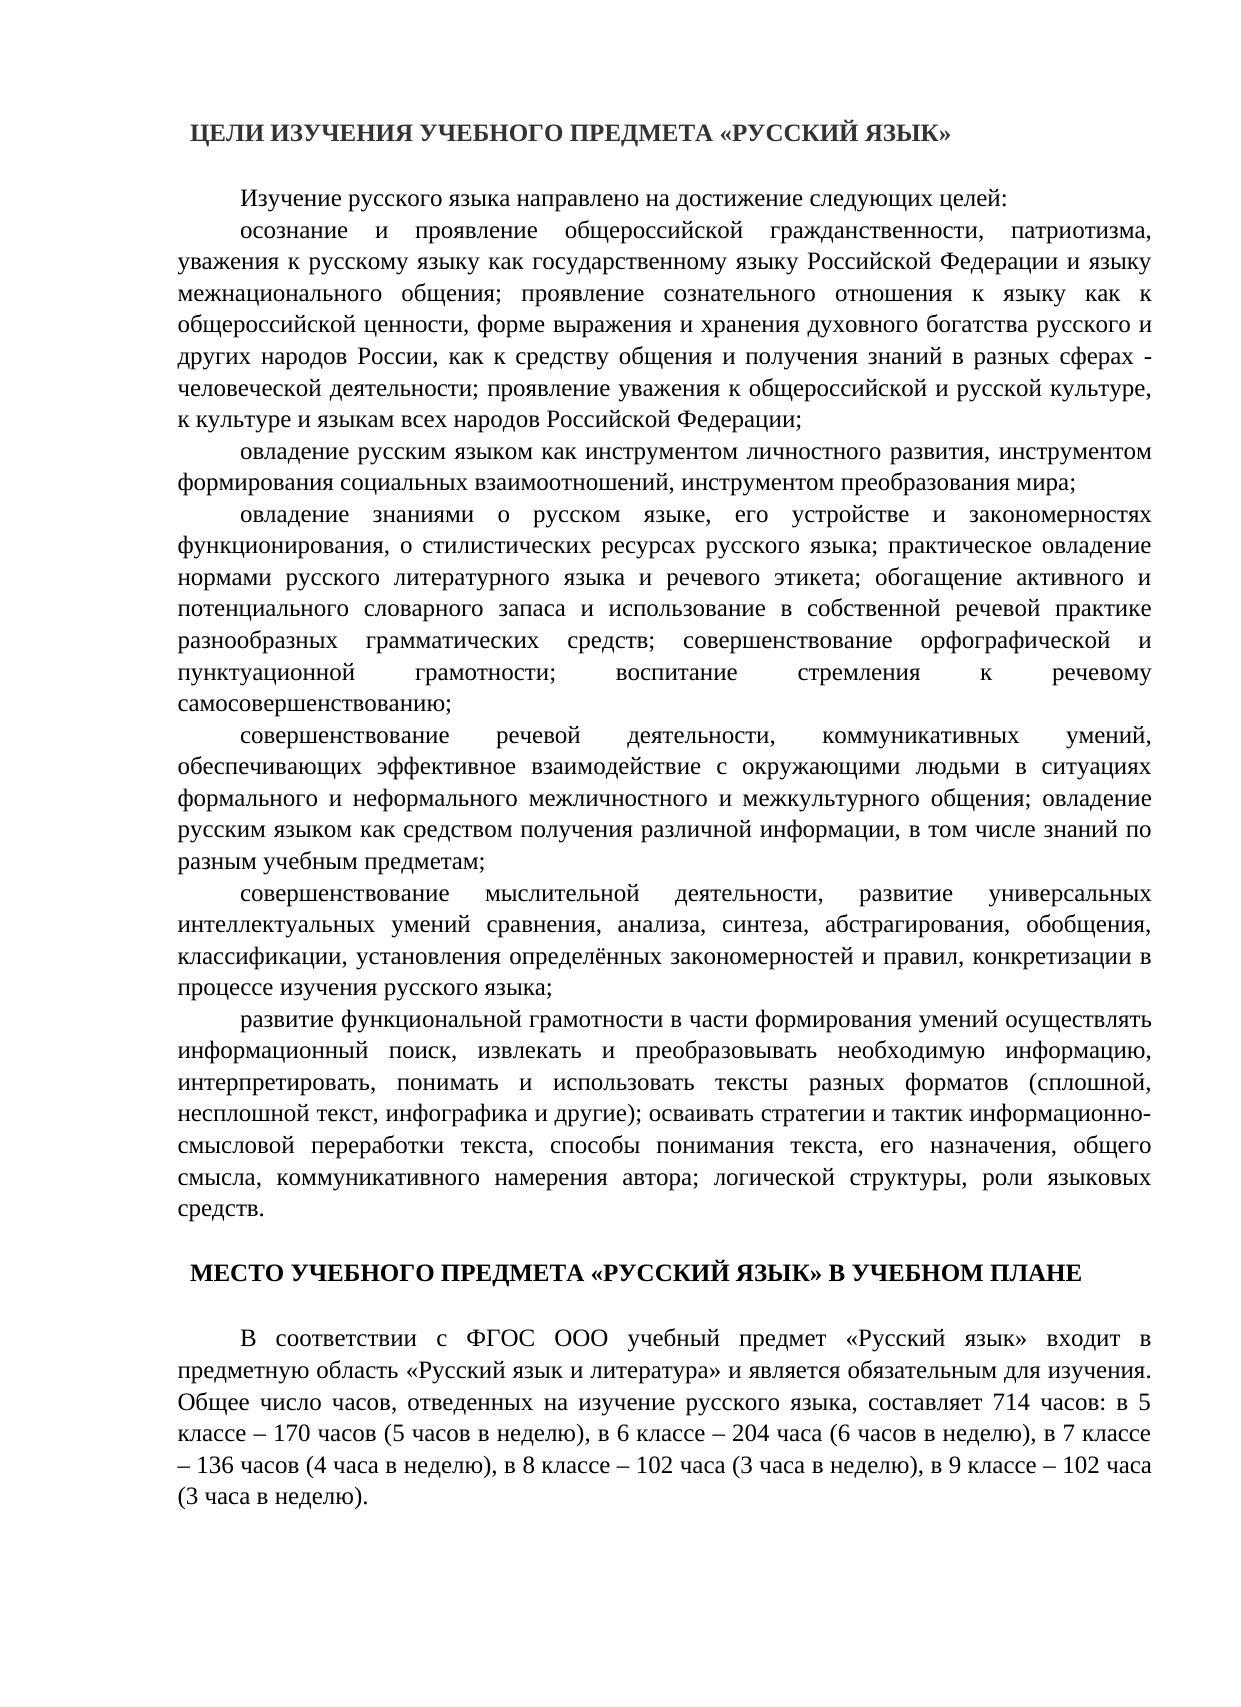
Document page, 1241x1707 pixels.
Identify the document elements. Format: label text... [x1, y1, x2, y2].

text развитие функциональной грамотности в части формирования умений осуществлять информационный поиск, извлекать и преобразовывать необходимую информацию, интерпретировать, понимать и использовать тексты разных форматов (сплошной, несплошной текст, инфографика и другие); осваивать стратегии и тактик информационно-смысловой переработки текста, способы понимания текста, его назначения, общего смысла, коммуникативного намерения автора; логической структуры, роли языковых средств. [177, 1004, 1152, 1222]
text Изучение русского языка направлено на достижение следующих целей: [177, 183, 1152, 212]
text В соответствии с ФГОС ООО учебный предмет «Русский язык» входит в предметную область «Русский язык и литература» и является обязательным для изучения. Общее число часов, отведенных на изучение русского языка, составляет 714 часов: в 5 классе – 170 часов (5 часов в неделю), в 6 классе – 204 часа (6 часов в неделю), в 7 классе – 136 часов (4 часа в неделю), в 8 классе – 102 часа (3 часа в неделю), в 9 классе – 102 часа (3 часа в неделю). [177, 1323, 1152, 1510]
text овладение русским языком как инструментом личностного развития, инструментом формирования социальных взаимоотношений, инструментом преобразования мира; [177, 436, 1152, 496]
text овладение знаниями о русском языке, его устройстве и закономерностях функционирования, о стилистических ресурсах русского языка; практическое овладение нормами русского литературного языка и речевого этикета; обогащение активного и потенциального словарного запаса и использование в собственной речевой практике разнообразных грамматических средств; совершенствование орфографической и пунктуационной грамотности; воспитание стремления к речевому самосовершенствованию; [177, 499, 1152, 717]
text совершенствование речевой деятельности, коммуникативных умений, обеспечивающих эффективное взаимодействие с окружающими людьми в ситуациях формального и неформального межличностного и межкультурного общения; овладение русским языком как средством получения различной информации, в том числе знаний по разным учебным предметам; [177, 720, 1152, 875]
text ЦЕЛИ ИЗУЧЕНИЯ УЧЕБНОГО ПРЕДМЕТА «РУССКИЙ ЯЗЫК» [190, 118, 1152, 147]
text совершенствование мыслительной деятельности, развитие универсальных интеллектуальных умений сравнения, анализа, синтеза, абстрагирования, обобщения, классификации, установления определённых закономерностей и правил, конкретизации в процессе изучения русского языка; [177, 878, 1152, 1001]
text осознание и проявление общероссийской гражданственности, патриотизма, уважения к русскому языку как государственному языку Российской Федерации и языку межнационального общения; проявление сознательного отношения к языку как к общероссийской ценности, форме выражения и хранения духовного богатства русского и других народов России, как к средству общения и получения знаний в разных сферах ­человеческой деятельности; проявление уважения к общероссийской и русской культуре, к культуре и языкам всех народов Российской Федерации; [177, 215, 1152, 433]
text МЕСТО УЧЕБНОГО ПРЕДМЕТА «РУССКИЙ ЯЗЫК» В УЧЕБНОМ ПЛАНЕ [190, 1258, 1152, 1287]
